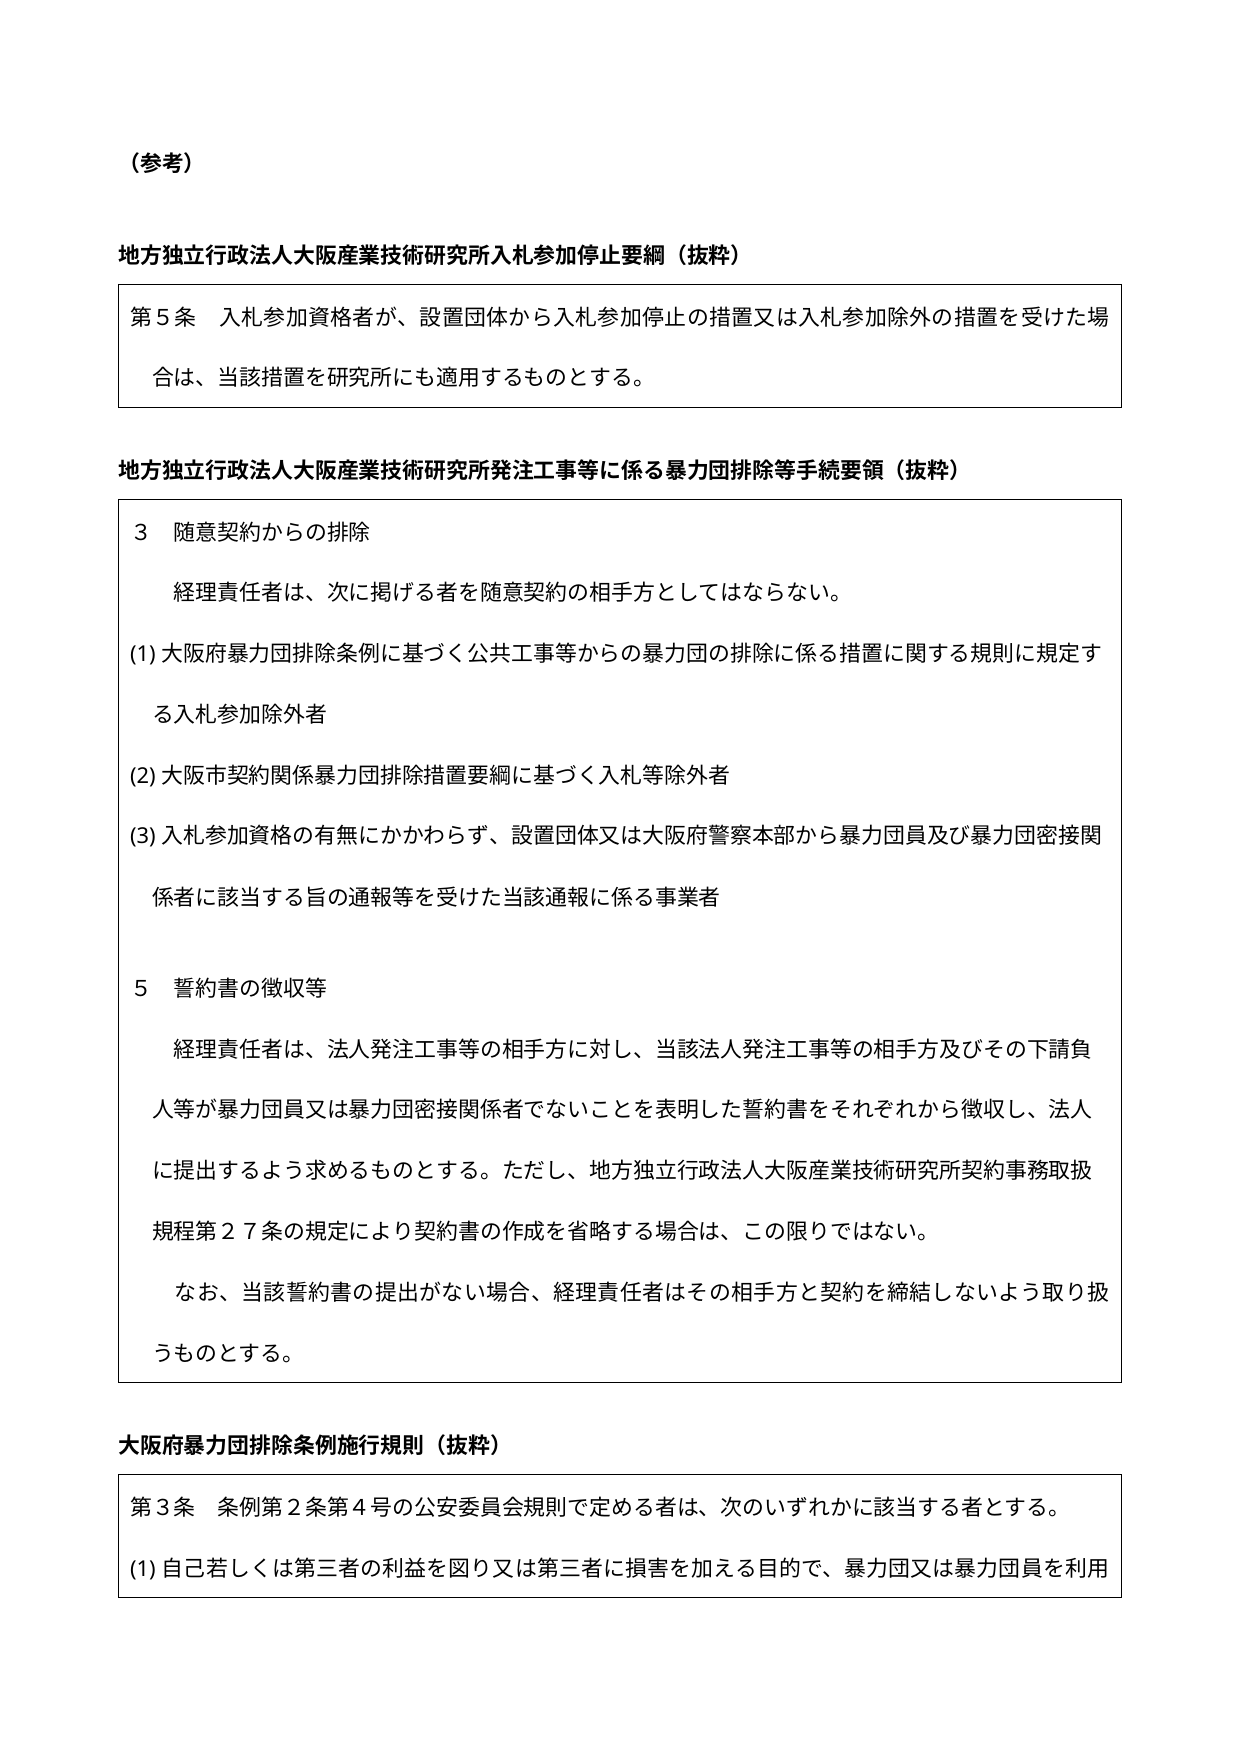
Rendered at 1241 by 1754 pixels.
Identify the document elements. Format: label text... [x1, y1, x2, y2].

text 地方独立行政法人大阪産業技術研究所入札参加停止要綱（抜粋） [118, 223, 1122, 284]
text 地方独立行政法人大阪産業技術研究所発注工事等に係る暴力団排除等手続要領（抜粋） [118, 438, 1122, 499]
text 大阪府暴力団排除条例施行規則（抜粋） [118, 1413, 1122, 1474]
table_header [119, 1475, 1121, 1597]
table_header 第５条 入札参加資格者が、設置団体から入札参加停止の措置又は入札参加除外の措置を受けた場合は、当該措置を研究所にも適用するものとする。 [119, 285, 1121, 407]
table_header ３ 随意契約からの排除 経理責任者は、次に掲げる者を随意契約の相手方としてはならない。 (1) 大阪府暴力団排除条例に基づく公共工事等からの暴力団の排除に係る措置に関する規則に規定する入札参加除外者 (2) 大阪市契約関係暴力団排除措置要綱に基づく入札等除外者 (3) 入札参加資格の有無にかかわらず、設置団体又は大阪府警察本部から暴力団員及び暴力団密接関係者に該当する旨の通報等を受けた当該通報に係る事業者 ５ 誓約書の徴収等 経理責任者は、法人発注工事等の相手方に対し、当該法人発注工事等の相手方及びその下請負人等が暴力団員又は暴力団密接関係者でないことを表明した誓約書をそれぞれから徴収し、法人に提出するよう求めるものとする。ただし、地方独立行政法人大阪産業技術研究所契約事務取扱規程第２７条の規定により契約書の作成を省略する場合は、この限りではない。 なお、当該誓約書の提出がない場合、経理責任者はその相手方と契約を締結しないよう取り扱うものとする。 [119, 500, 1121, 1382]
text （参考） [118, 132, 1122, 193]
